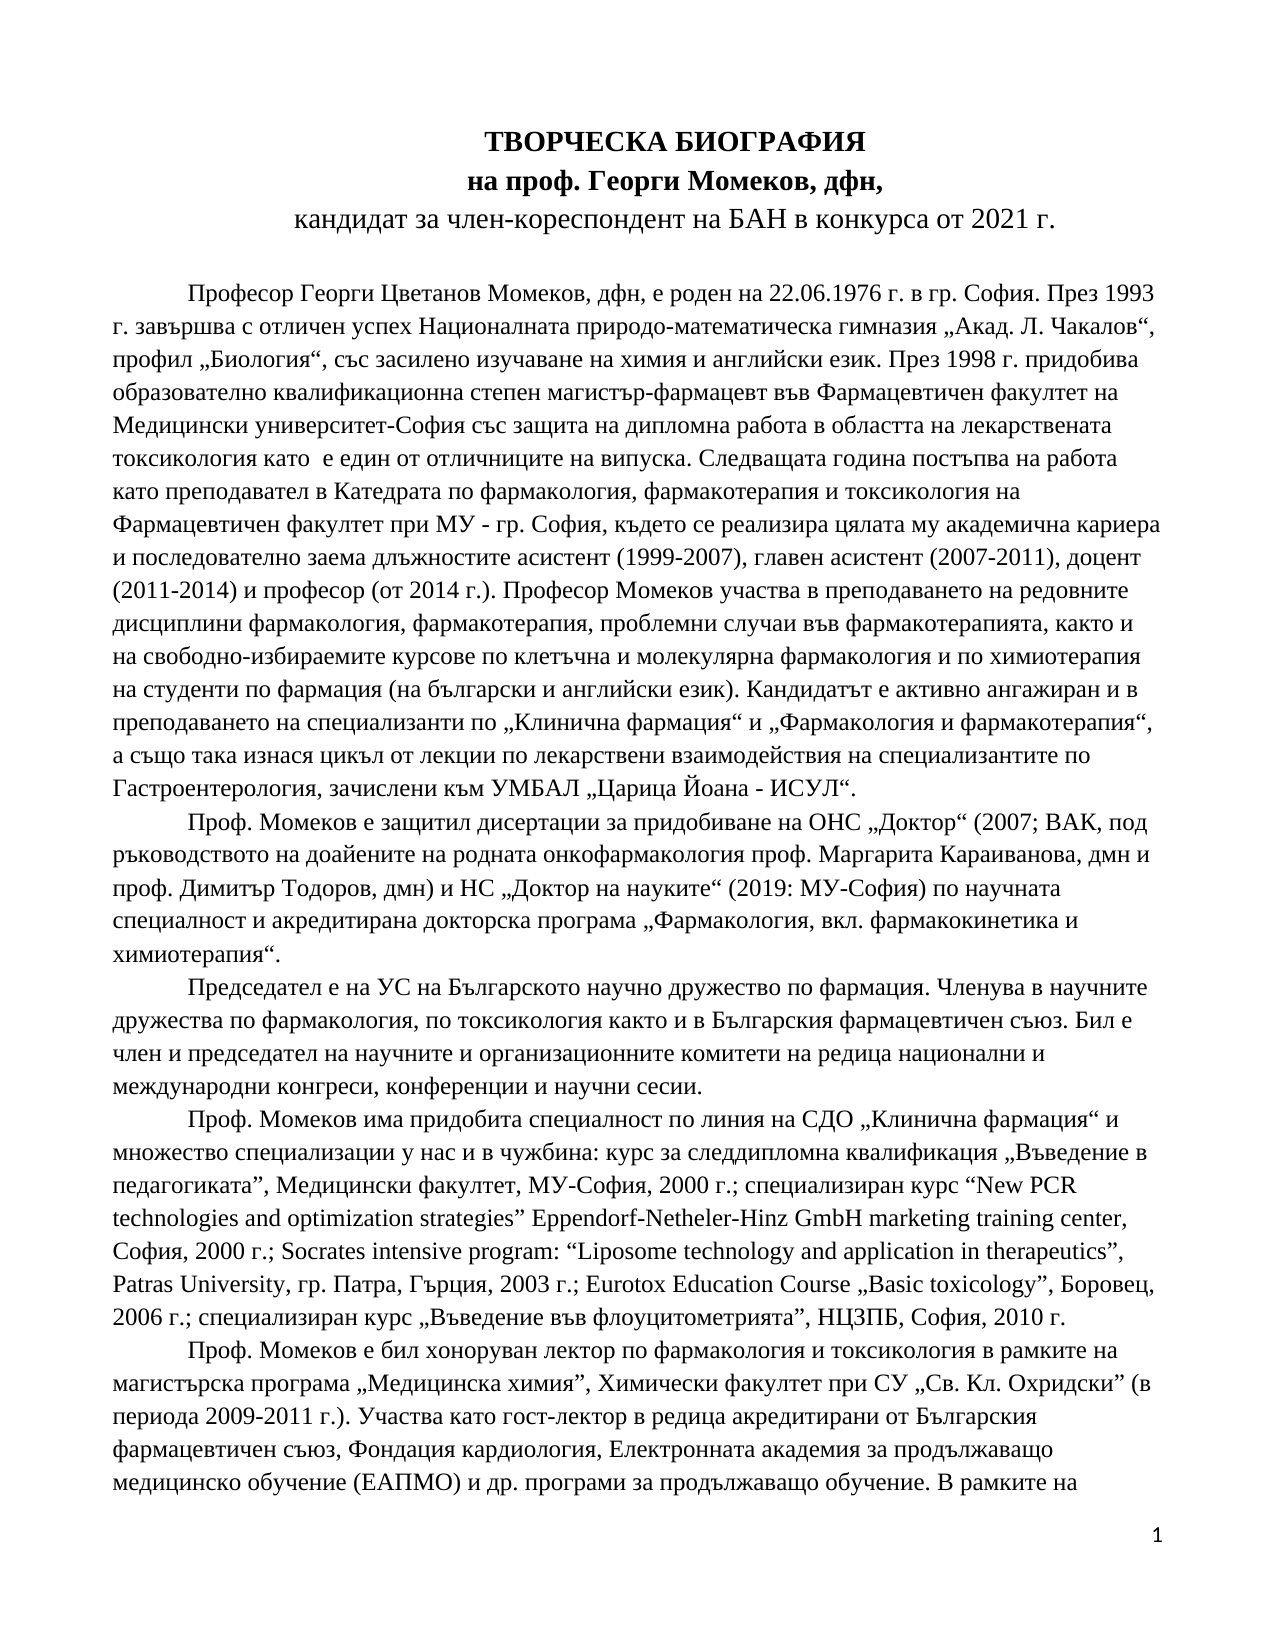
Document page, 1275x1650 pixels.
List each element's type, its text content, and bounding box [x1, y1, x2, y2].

text ТВОРЧЕСКА БИОГРАФИЯ [112, 124, 1163, 158]
text Професор Георги Цветанов Момеков, дфн, е роден на 22.06.1976 г. в гр. София. През 1993 г. завършва с отличен успех Националната природо-математическа гимназия „Акад. Л. Чакалов“, профил „Биология“, със засилено изучаване на химия и английски език. През 1998 г. придобива образователно квалификационна степен магистър-фармацевт във Фармацевтичен факултет на Медицински университет-София със защита на дипломна работа в областта на лекарствената токсикология като е един от отличниците на випуска. Следващата година постъпва на работа като преподавател в Катедрата по фармакология, фармакотерапия и токсикология на Фармацевтичен факултет при МУ - гр. София, където се реализира цялата му академична кариера и последователно заема длъжностите асистент (1999-2007), главен асистент (2007-2011), доцент (2011-2014) и професор (от 2014 г.). Професор Момеков участва в преподаването на редовните дисциплини фармакология, фармакотерапия, проблемни случаи във фармакотерапията, както и на свободно-избираемите курсове по клетъчна и молекулярна фармакология и по химиотерапия на студенти по фармация (на български и английски език). Кандидатът е активно ангажиран и в преподаването на специализанти по „Клинична фармация“ и „Фармакология и фармакотерапия“, а също така изнася цикъл от лекции по лекарствени взаимодействия на специализантите по Гастроентерология, зачислени към УМБАЛ „Царица Йоана - ИСУЛ“. [112, 278, 1163, 802]
text на проф. Георги Момеков, дфн, [112, 163, 1163, 196]
text Проф. Момеков има придобита специалност по линия на СДО „Клинична фармация“ и множество специализации у нас и в чужбина: курс за следдипломна квалификация „Въведение в педагогиката”, Медицински факултет, МУ-София, 2000 г.; специализиран курс “New PCR technologies and optimization strategies” Eppendorf-Netheler-Hinz GmbH marketing training center, София, 2000 г.; Socrates intensive program: “Liposome technology and application in therapeutics”, Patras University, гр. Патра, Гърция, 2003 г.; Еurotox Education Course „Basic toxicology”, Боровец, 2006 г.; специализиран курс „Въведение във флоуцитометрията”, НЦЗПБ, София, 2010 г. [112, 1104, 1163, 1331]
text Проф. Момеков е защитил дисертации за придобиване на ОНС „Доктор“ (2007; ВАК, под ръководството на доайените на родната онкофармакология проф. Маргарита Караиванова, дмн и проф. Димитър Тодоров, дмн) и НС „Доктор на науките“ (2019: МУ-София) по научната специалност и акредитирана докторска програма „Фармакология, вкл. фармакокинетика и химиотерапия“. [112, 807, 1163, 967]
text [112, 1335, 1163, 1496]
text кандидат за член-кореспондент на БАН в конкурса от 2021 г. [112, 201, 1163, 235]
text Председател е на УС на Българското научно дружество по фармация. Членува в научните дружества по фармакология, по токсикология както и в Българския фармацевтичен съюз. Бил е член и председател на научните и организационните комитети на редица национални и международни конгреси, конференции и научни сесии. [112, 972, 1163, 1099]
